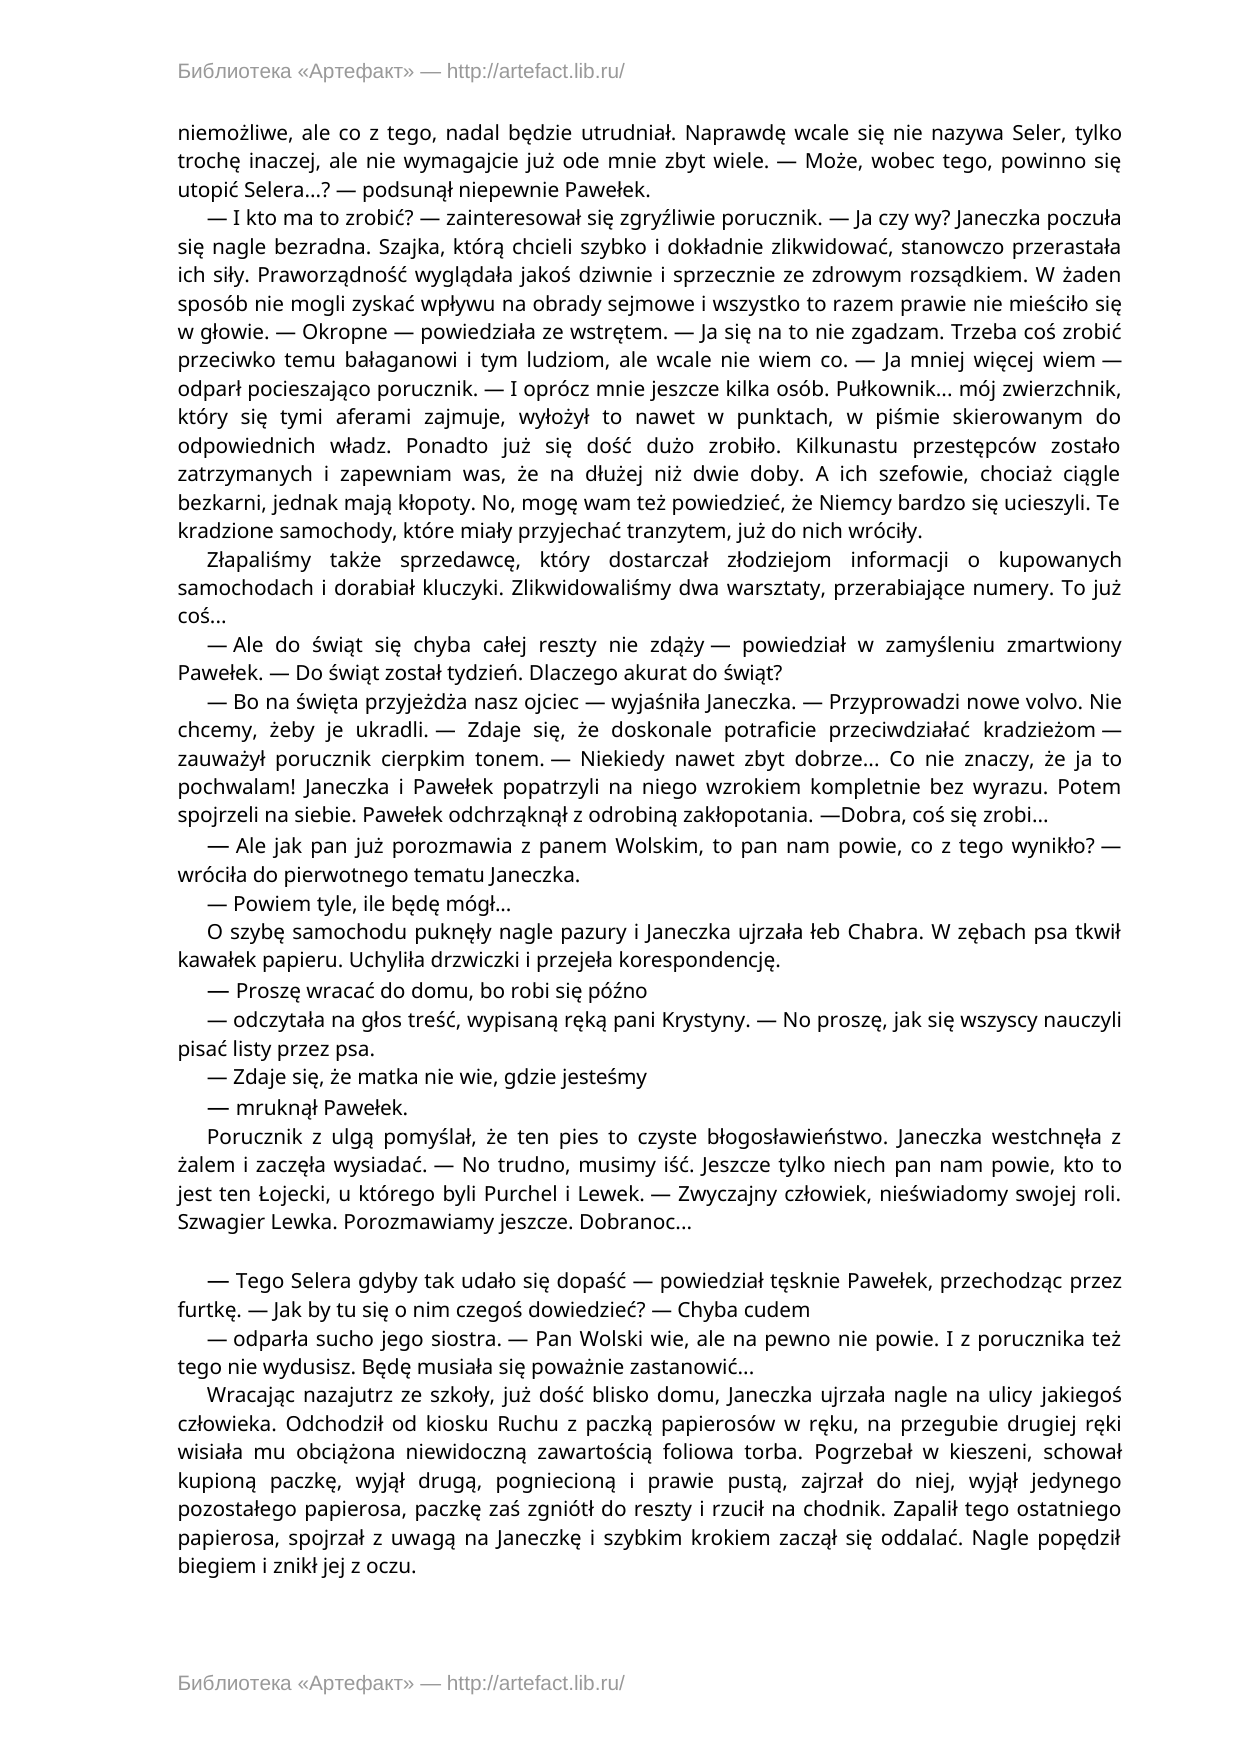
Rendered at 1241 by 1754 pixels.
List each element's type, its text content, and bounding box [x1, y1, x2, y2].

text Wracając nazajutrz ze szkoły, już dość blisko domu, Janeczka ujrzała nagle na ulicy jakiegoś człowieka. Odchodził od kiosku Ruchu z paczką papierosów w ręku, na przegubie drugiej ręki wisiała mu obciążona niewidoczną zawartością foliowa torba. Pogrzebał w kieszeni, schował kupioną paczkę, wyjął drugą, pogniecioną i prawie pustą, zajrzał do niej, wyjął jedynego pozostałego papierosa, paczkę zaś zgniótł do reszty i rzucił na chodnik. Zapalił tego ostatniego papierosa, spojrzał z uwagą na Janeczkę i szybkim krokiem zaczął się oddalać. Nagle popędził biegiem i znikł jej z oczu. [177, 1381, 1122, 1580]
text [177, 118, 1122, 203]
text — Zdaje się, że matka nie wie, gdzie jesteśmy [177, 1062, 1122, 1091]
text — Tego Selera gdyby tak udało się dopaść — powiedział tęsknie Pawełek, przechodząc przez furtkę. — Jak by tu się o nim czegoś dowiedzieć? — Chyba cudem [177, 1264, 1122, 1324]
text — Powiem tyle, ile będę mógł... [177, 889, 1122, 917]
text — Ale jak pan już porozmawia z panem Wolskim, to pan nam powie, co z tego wynikło? — wróciła do pierwotnego tematu Janeczka. [177, 829, 1122, 889]
text — mruknął Pawełek. [177, 1091, 1122, 1122]
text — odczytała na głos treść, wypisaną ręką pani Krystyny. — No proszę, jak się wszyscy nauczyli pisać listy przez psa. [177, 1005, 1122, 1062]
text Porucznik z ulgą pomyślał, że ten pies to czyste błogosławieństwo. Janeczka westchnęła z żalem i zaczęła wysiadać. — No trudno, musimy iść. Jeszcze tylko niech pan nam powie, kto to jest ten Łojecki, u którego byli Purchel i Lewek. — Zwyczajny człowiek, nieświadomy swojej roli. Szwagier Lewka. Porozmawiamy jeszcze. Dobranoc... [177, 1122, 1122, 1236]
text O szybę samochodu puknęły nagle pazury i Janeczka ujrzała łeb Chabra. W zębach psa tkwił kawałek papieru. Uchyliła drzwiczki i przejeła korespondencję. [177, 917, 1122, 974]
text Złapaliśmy także sprzedawcę, który dostarczał złodziejom informacji o kupowanych samochodach i dorabiał kluczyki. Zlikwidowaliśmy dwa warsztaty, przerabiające numery. To już coś... [177, 545, 1122, 630]
text — odparła sucho jego siostra. — Pan Wolski wie, ale na pewno nie powie. I z porucznika też tego nie wydusisz. Będę musiała się poważnie zastanowić... [177, 1324, 1122, 1381]
text — Bo na święta przyjeżdża nasz ojciec — wyjaśniła Janeczka. — Przyprowadzi nowe volvo. Nie chcemy, żeby je ukradli. — Zdaje się, że doskonale potraficie przeciwdziałać kradzieżom — zauważył porucznik cierpkim tonem. — Niekiedy nawet zbyt dobrze... Co nie znaczy, że ja to pochwalam! Janeczka i Pawełek popatrzyli na niego wzrokiem kompletnie bez wyrazu. Potem spojrzeli na siebie. Pawełek odchrząknął z odrobiną zakłopotania. —Dobra, coś się zrobi... [177, 687, 1122, 829]
text — I kto ma to zrobić? — zainteresował się zgryźliwie porucznik. — Ja czy wy? Janeczka poczuła się nagle bezradna. Szajka, którą chcieli szybko i dokładnie zlikwidować, stanowczo przerastała ich siły. Praworządność wyglądała jakoś dziwnie i sprzecznie ze zdrowym rozsądkiem. W żaden sposób nie mogli zyskać wpływu na obrady sejmowe i wszystko to razem prawie nie mieściło się w głowie. — Okropne — powiedziała ze wstrętem. — Ja się na to nie zgadzam. Trzeba coś zrobić przeciwko temu bałaganowi i tym ludziom, ale wcale nie wiem co. — Ja mniej więcej wiem — odparł pocieszająco porucznik. — I oprócz mnie jeszcze kilka osób. Pułkownik... mój zwierzchnik, który się tymi aferami zajmuje, wyłożył to nawet w punktach, w piśmie skierowanym do odpowiednich władz. Ponadto już się dość dużo zrobiło. Kilkunastu przestępców zostało zatrzymanych i zapewniam was, że na dłużej niż dwie doby. A ich szefowie, chociaż ciągle bezkarni, jednak mają kłopoty. No, mogę wam też powiedzieć, że Niemcy bardzo się ucieszyli. Te kradzione samochody, które miały przyjechać tranzytem, już do nich wróciły. [177, 203, 1122, 545]
text — Ale do świąt się chyba całej reszty nie zdąży — powiedział w zamyśleniu zmartwiony Pawełek. — Do świąt został tydzień. Dlaczego akurat do świąt? [177, 630, 1122, 687]
text — Proszę wracać do domu, bo robi się późno [177, 974, 1122, 1005]
